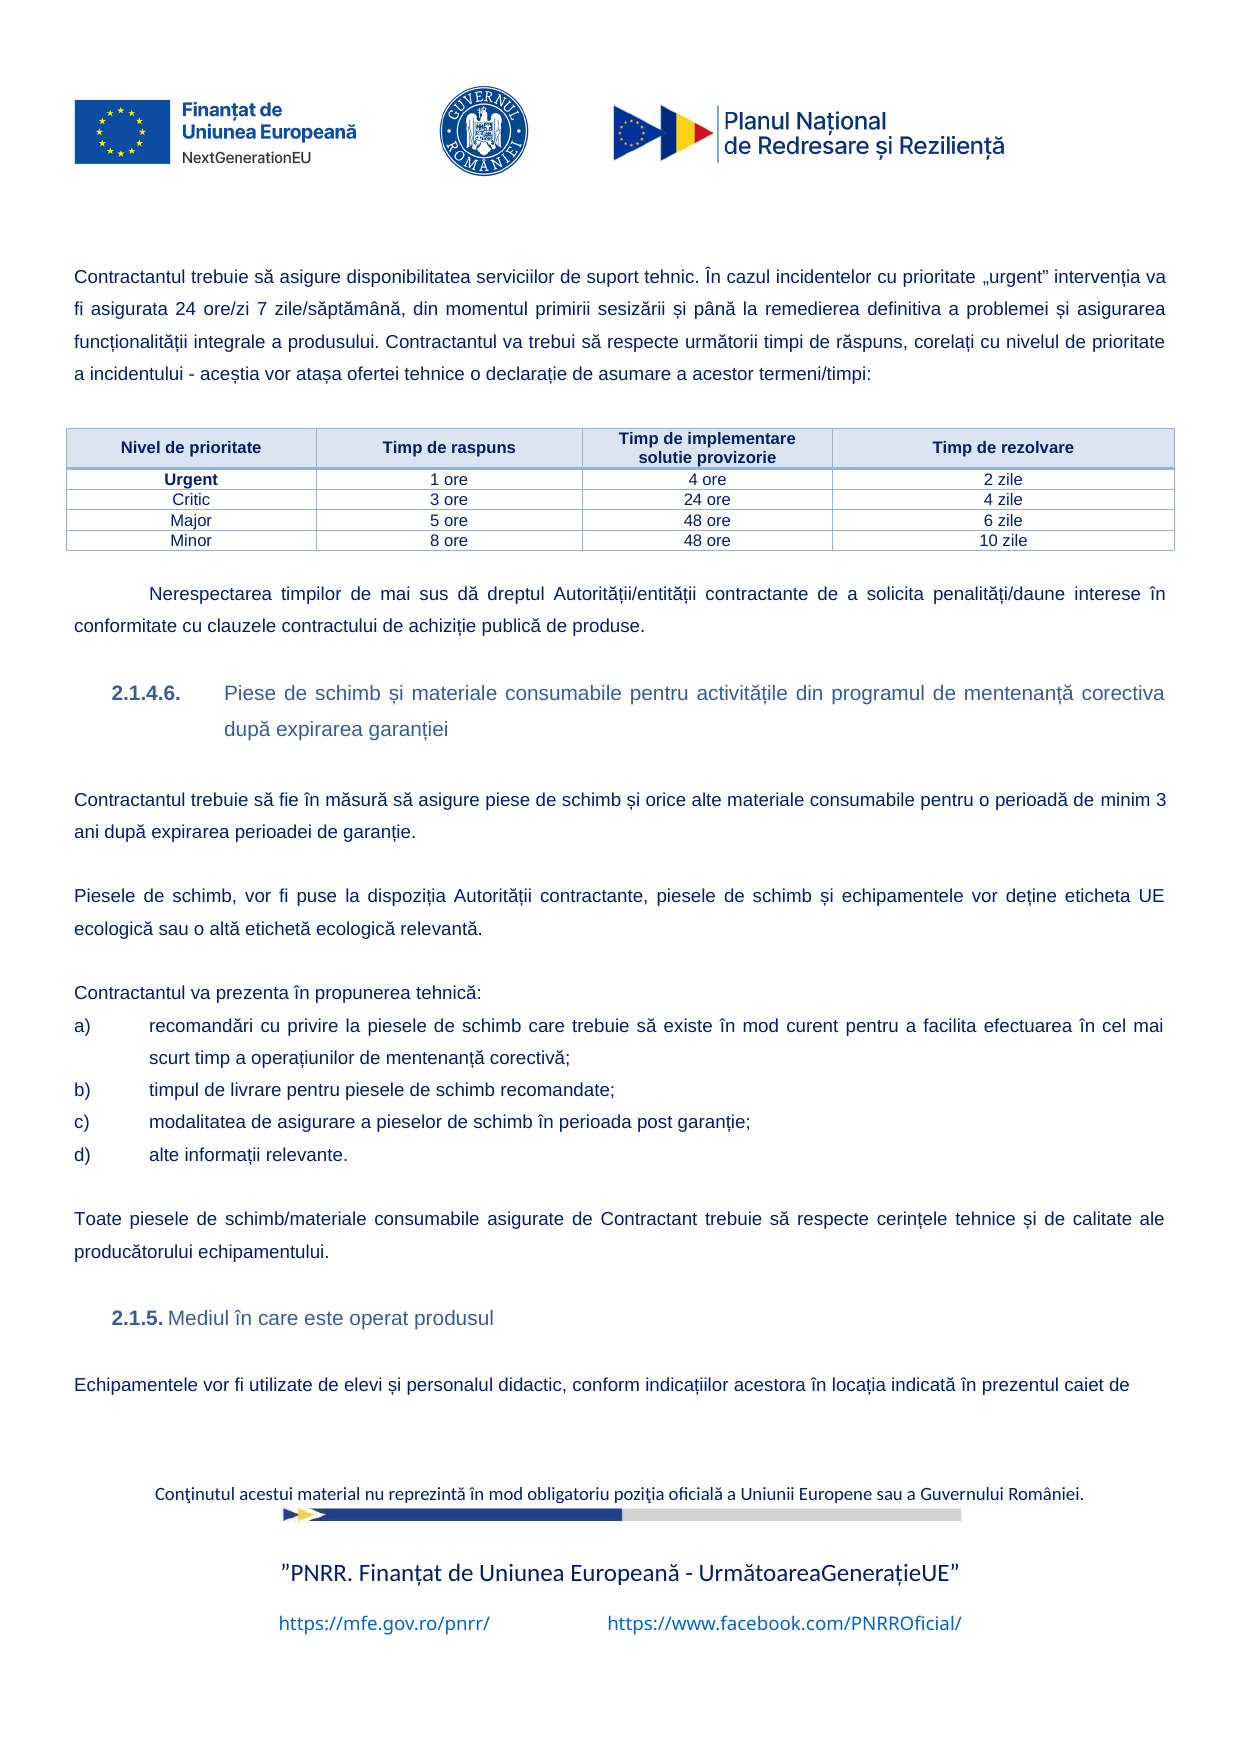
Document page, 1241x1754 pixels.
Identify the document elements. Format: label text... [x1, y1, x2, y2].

table_cell Minor [67, 531, 316, 550]
text Contractantul trebuie să asigure disponibilitatea serviciilor de suport tehnic. În cazul incidentelor cu prioritate „urgent” intervenția va fi asigurata 24 ore/zi 7 zile/săptămână, din momentul primirii sesizării și până la remedierea definitiva a problemei și asigurarea funcționalității integrale a produsului. Contractantul va trebui să respecte următorii timpi de răspuns, corelați cu nivelul de prioritate a incidentului - aceștia vor atașa ofertei tehnice o declarație de asumare a acestor termeni/timpi: [74, 266, 1166, 384]
table_cell 4 ore [583, 470, 832, 489]
text Contractantul trebuie să fie în măsură să asigure piese de schimb și orice alte materiale consumabile pentru o perioadă de minim 3 ani după expirarea perioadei de garanție. [74, 788, 1166, 842]
text Toate piesele de schimb/materiale consumabile asigurate de Contractant trebuie să respecte cerințele tehnice și de calitate ale producătorului echipamentului. [74, 1208, 1166, 1262]
table_cell Major [67, 510, 316, 529]
table_cell 6 zile [833, 510, 1174, 529]
text Echipamentele vor fi utilizate de elevi și personalul didactic, conform indicațiilor acestora în locația indicată în prezentul caiet de sarcini. [74, 1374, 1166, 1396]
picture [277, 1504, 963, 1524]
table_cell 5 ore [317, 510, 582, 529]
table_header Timp de raspuns [317, 429, 582, 467]
table_cell 10 zile [833, 531, 1174, 550]
table_cell 2 zile [833, 470, 1174, 489]
text Piesele de schimb, vor fi puse la dispoziția Autorității contractante, piesele de schimb și echipamentele vor deține eticheta UE ecologică sau o altă etichetă ecologică relevantă. [74, 885, 1166, 939]
table_cell 24 ore [583, 490, 832, 509]
table_cell 48 ore [583, 510, 832, 529]
text b) timpul de livrare pentru piesele de schimb recomandate; [74, 1079, 1166, 1101]
text Contractantul va prezenta în propunerea tehnică: [74, 982, 1166, 1004]
table_header Timp de implementare solutie provizorie [583, 429, 832, 467]
table_cell 3 ore [317, 490, 582, 509]
table_cell 4 zile [833, 490, 1174, 509]
table_cell 8 ore [317, 531, 582, 550]
text Nerespectarea timpilor de mai sus dă dreptul Autorității/entității contractante de a solicita penalități/daune interese în conformitate cu clauzele contractului de achiziție publică de produse. [74, 583, 1166, 637]
table_cell Urgent [67, 470, 316, 489]
text c) modalitatea de asigurare a pieselor de schimb în perioada post garanție; [74, 1111, 1166, 1133]
table_header Timp de rezolvare [833, 429, 1174, 467]
table_cell 1 ore [317, 470, 582, 489]
text d) alte informații relevante. [74, 1144, 1166, 1165]
text a) recomandări cu privire la piesele de schimb care trebuie să existe în mod curent pentru a facilita efectuarea în cel mai scurt timp a operațiunilor de mentenanță corectivă; [74, 1014, 1166, 1068]
table_header Nivel de prioritate [67, 429, 316, 467]
list Mediul în care este operat produsul [111, 1306, 1166, 1330]
picture [36, 75, 1012, 191]
list Piese de schimb și materiale consumabile pentru activitățile din programul de mentenanță corectiva după expirarea garanției [111, 681, 1166, 741]
table_cell Critic [67, 490, 316, 509]
table_cell 48 ore [583, 531, 832, 550]
